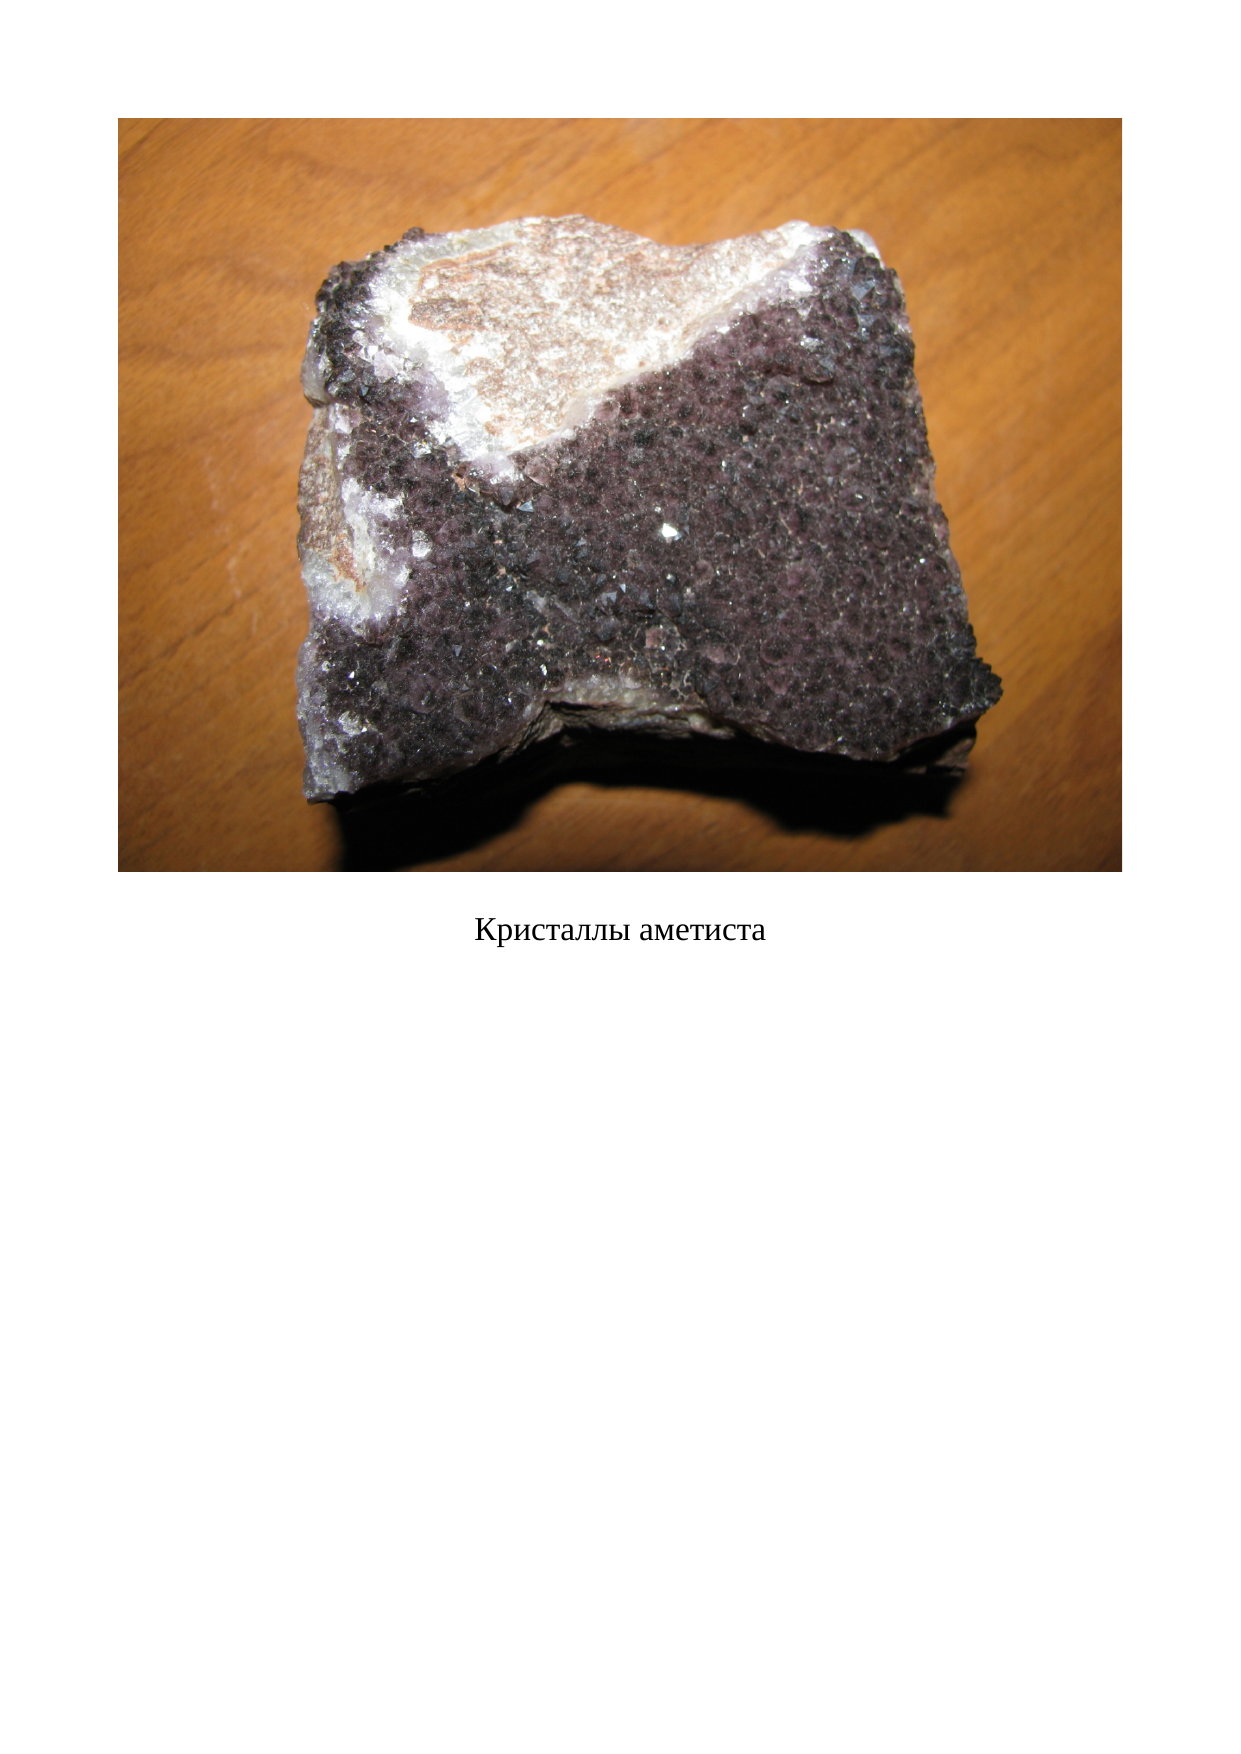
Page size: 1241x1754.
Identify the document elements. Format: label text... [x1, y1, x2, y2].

picture [118, 118, 1123, 872]
text Кристаллы аметиста [118, 909, 1122, 948]
